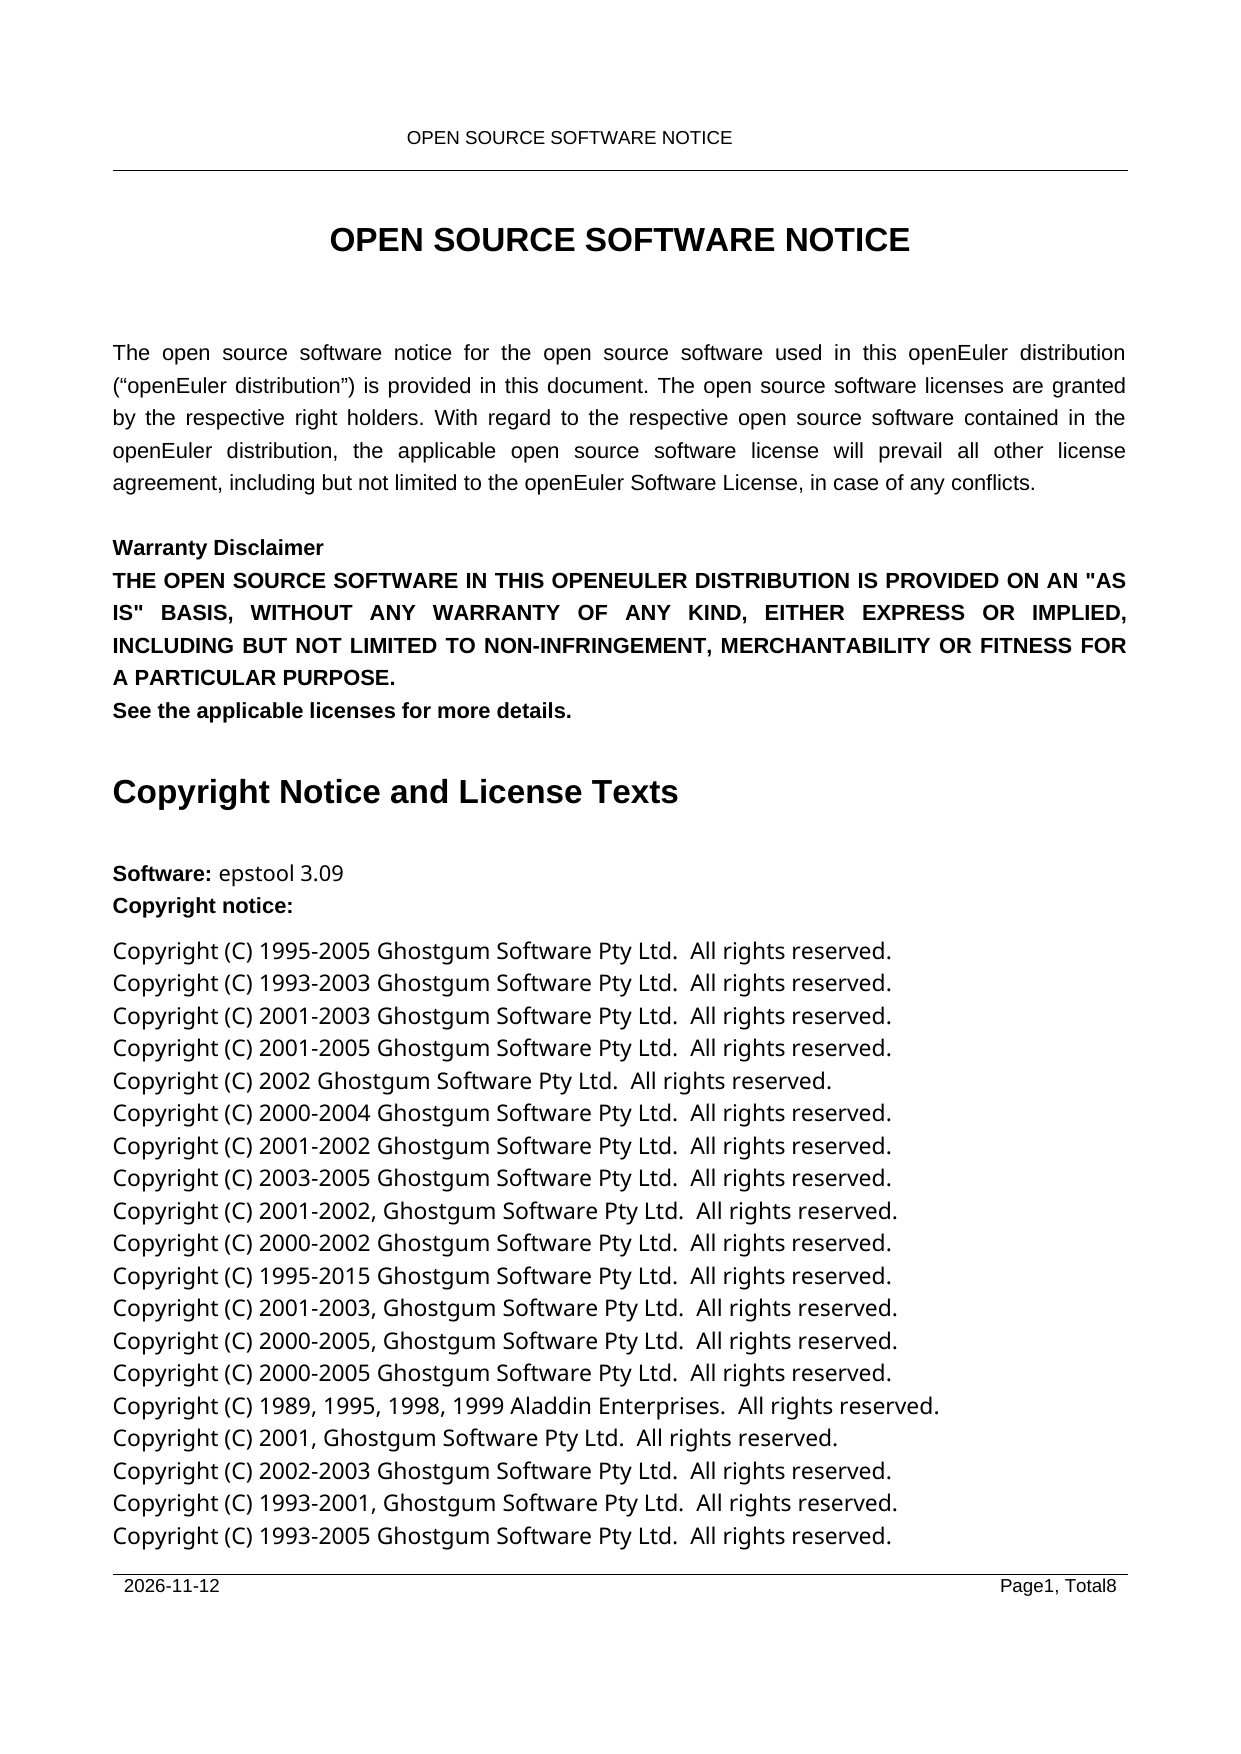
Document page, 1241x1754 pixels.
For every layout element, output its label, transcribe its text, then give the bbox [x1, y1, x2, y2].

text The open source software notice for the open source software used in this openEuler distribution (“openEuler distribution”) is provided in this document. The open source software licenses are granted by the respective right holders. With regard to the respective open source software contained in the openEuler distribution, the applicable open source software license will prevail all other license agreement, including but not limited to the openEuler Software License, in case of any conflicts. [112, 336, 1128, 499]
title Software: epstool 3.09 [112, 856, 1128, 889]
text Copyright notice: [112, 889, 1128, 921]
text OPEN SOURCE SOFTWARE NOTICE [112, 206, 1128, 271]
text THE OPEN SOURCE SOFTWARE IN THIS OPENEULER DISTRIBUTION IS PROVIDED ON AN "AS IS" BASIS, WITHOUT ANY WARRANTY OF ANY KIND, EITHER EXPRESS OR IMPLIED, INCLUDING BUT NOT LIMITED TO NON-INFRINGEMENT, MERCHANTABILITY OR FITNESS FOR A PARTICULAR PURPOSE. See the applicable licenses for more details. [112, 564, 1128, 726]
text Copyright Notice and License Texts [112, 759, 1128, 824]
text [112, 934, 1128, 1551]
text Warranty Disclaimer [112, 531, 1128, 564]
